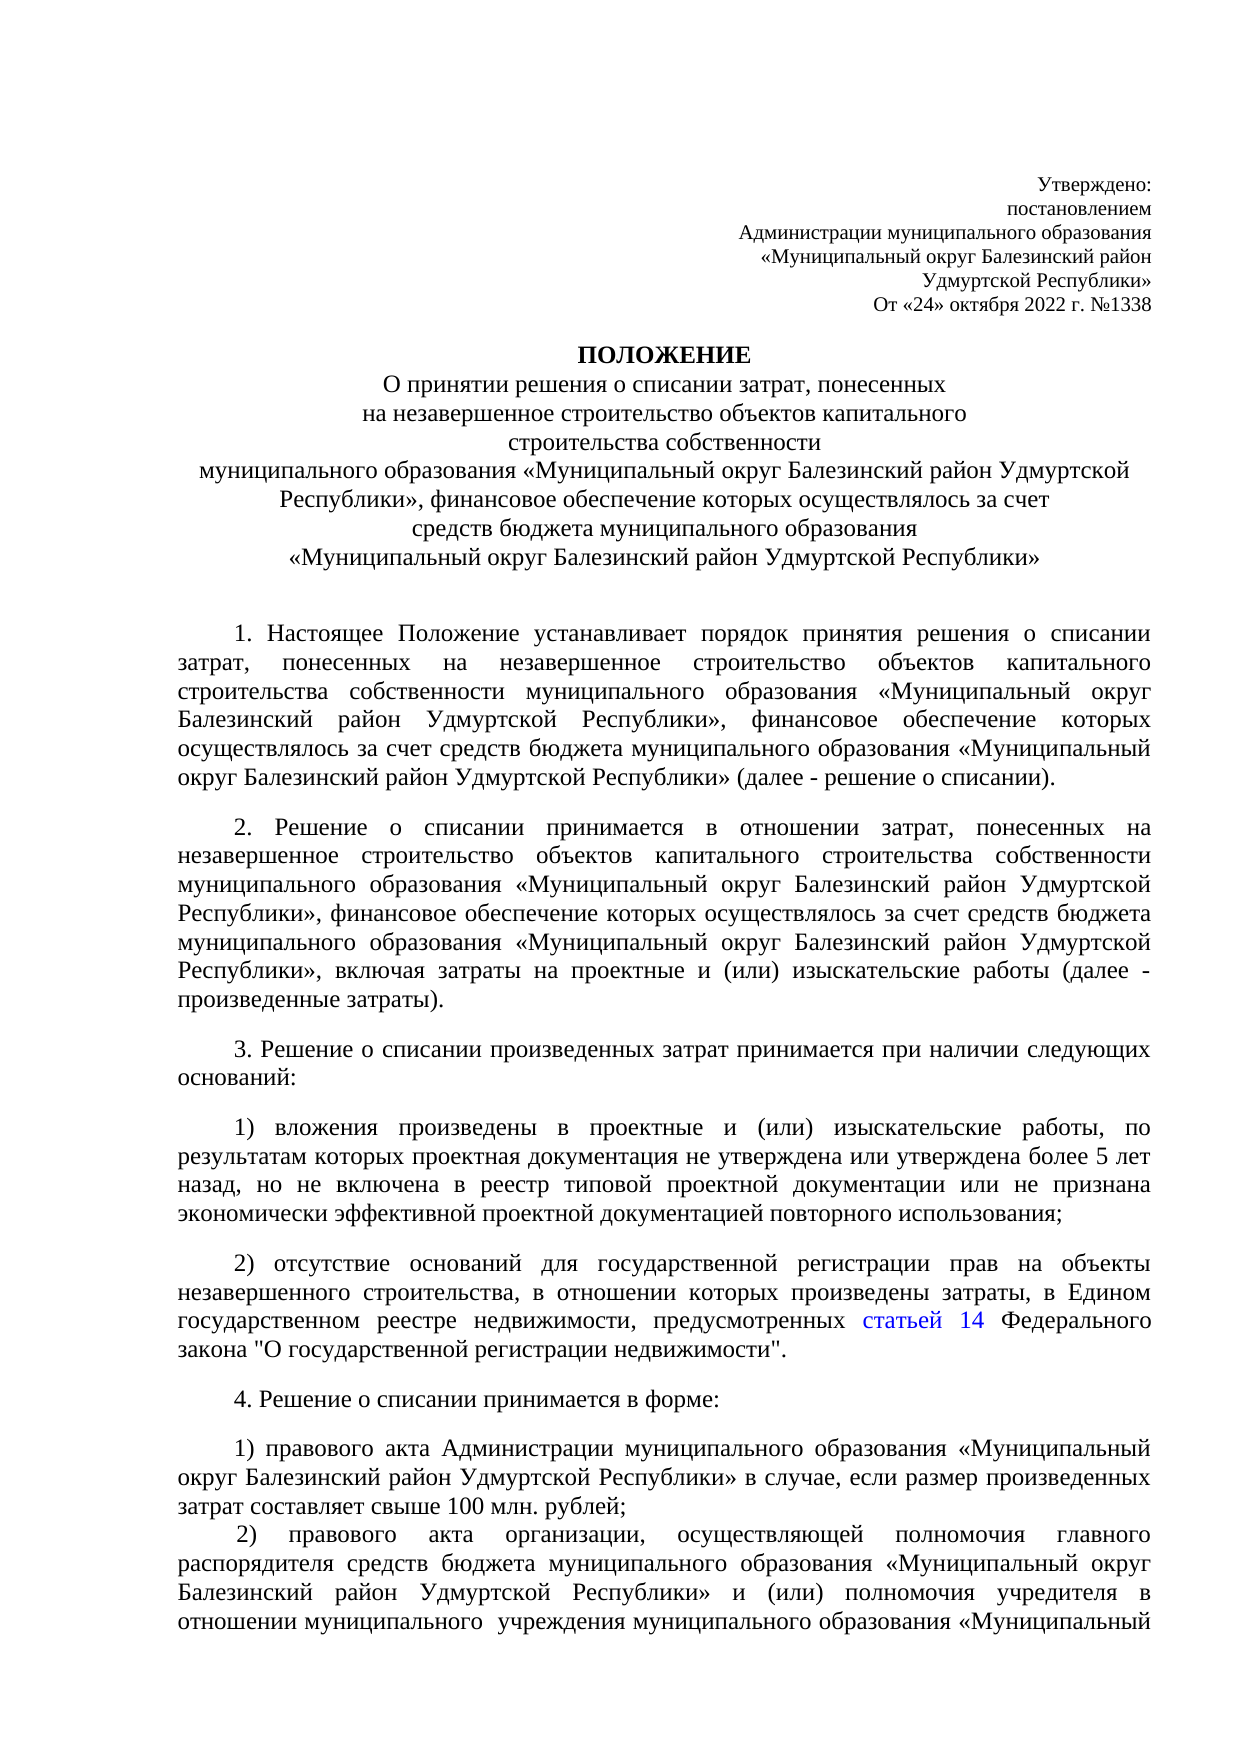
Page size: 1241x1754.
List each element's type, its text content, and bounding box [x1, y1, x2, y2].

title средств бюджета муниципального образования [177, 513, 1152, 542]
text 1) правового акта Администрации муниципального образования «Муниципальный округ Балезинский район Удмуртской Республики» в случае, если размер произведенных затрат составляет свыше 100 млн. рублей; [177, 1433, 1152, 1519]
text 1. Настоящее Положение устанавливает порядок принятия решения о списании затрат, понесенных на незавершенное строительство объектов капитального строительства собственности муниципального образования «Муниципальный округ Балезинский район Удмуртской Республики», финансовое обеспечение которых осуществлялось за счет средств бюджета муниципального образования «Муниципальный округ Балезинский район Удмуртской Республики» (далее - решение о списании). [177, 618, 1152, 791]
text От «24» октября 2022 г. №1338 [177, 292, 1152, 316]
title «Муниципальный округ Балезинский район Удмуртской Республики» [177, 542, 1152, 570]
text 3. Решение о списании произведенных затрат принимается при наличии следующих оснований: [177, 1034, 1152, 1091]
text «Муниципальный округ Балезинский район [177, 244, 1152, 268]
text 2) отсутствие оснований для государственной регистрации прав на объекты незавершенного строительства, в отношении которых произведены затраты, в Едином государственном реестре недвижимости, предусмотренных статьей 14 Федерального закона "О государственной регистрации недвижимости". [177, 1248, 1152, 1363]
text 2. Решение о списании принимается в отношении затрат, понесенных на незавершенное строительство объектов капитального строительства собственности муниципального образования «Муниципальный округ Балезинский район Удмуртской Республики», финансовое обеспечение которых осуществлялось за счет средств бюджета муниципального образования «Муниципальный округ Балезинский район Удмуртской Республики», включая затраты на проектные и (или) изыскательские работы (далее - произведенные затраты). [177, 812, 1152, 1013]
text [177, 1519, 1152, 1634]
text Удмуртской Республики» [177, 268, 1152, 292]
text Утверждено: [177, 172, 1152, 196]
title муниципального образования «Муниципальный округ Балезинский район Удмуртской Республики», финансовое обеспечение которых осуществлялось за счет [177, 455, 1152, 513]
title О принятии решения о списании затрат, понесенных [177, 369, 1152, 398]
title ПОЛОЖЕНИЕ [177, 340, 1152, 369]
title на незавершенное строительство объектов капитального [177, 398, 1152, 427]
text Администрации муниципального образования [177, 220, 1152, 244]
text постановлением [177, 196, 1152, 220]
text 1) вложения произведены в проектные и (или) изыскательские работы, по результатам которых проектная документация не утверждена или утверждена более 5 лет назад, но не включена в реестр типовой проектной документации или не признана экономически эффективной проектной документацией повторного использования; [177, 1112, 1152, 1227]
text 4. Решение о списании принимается в форме: [177, 1384, 1152, 1412]
title строительства собственности [177, 427, 1152, 455]
